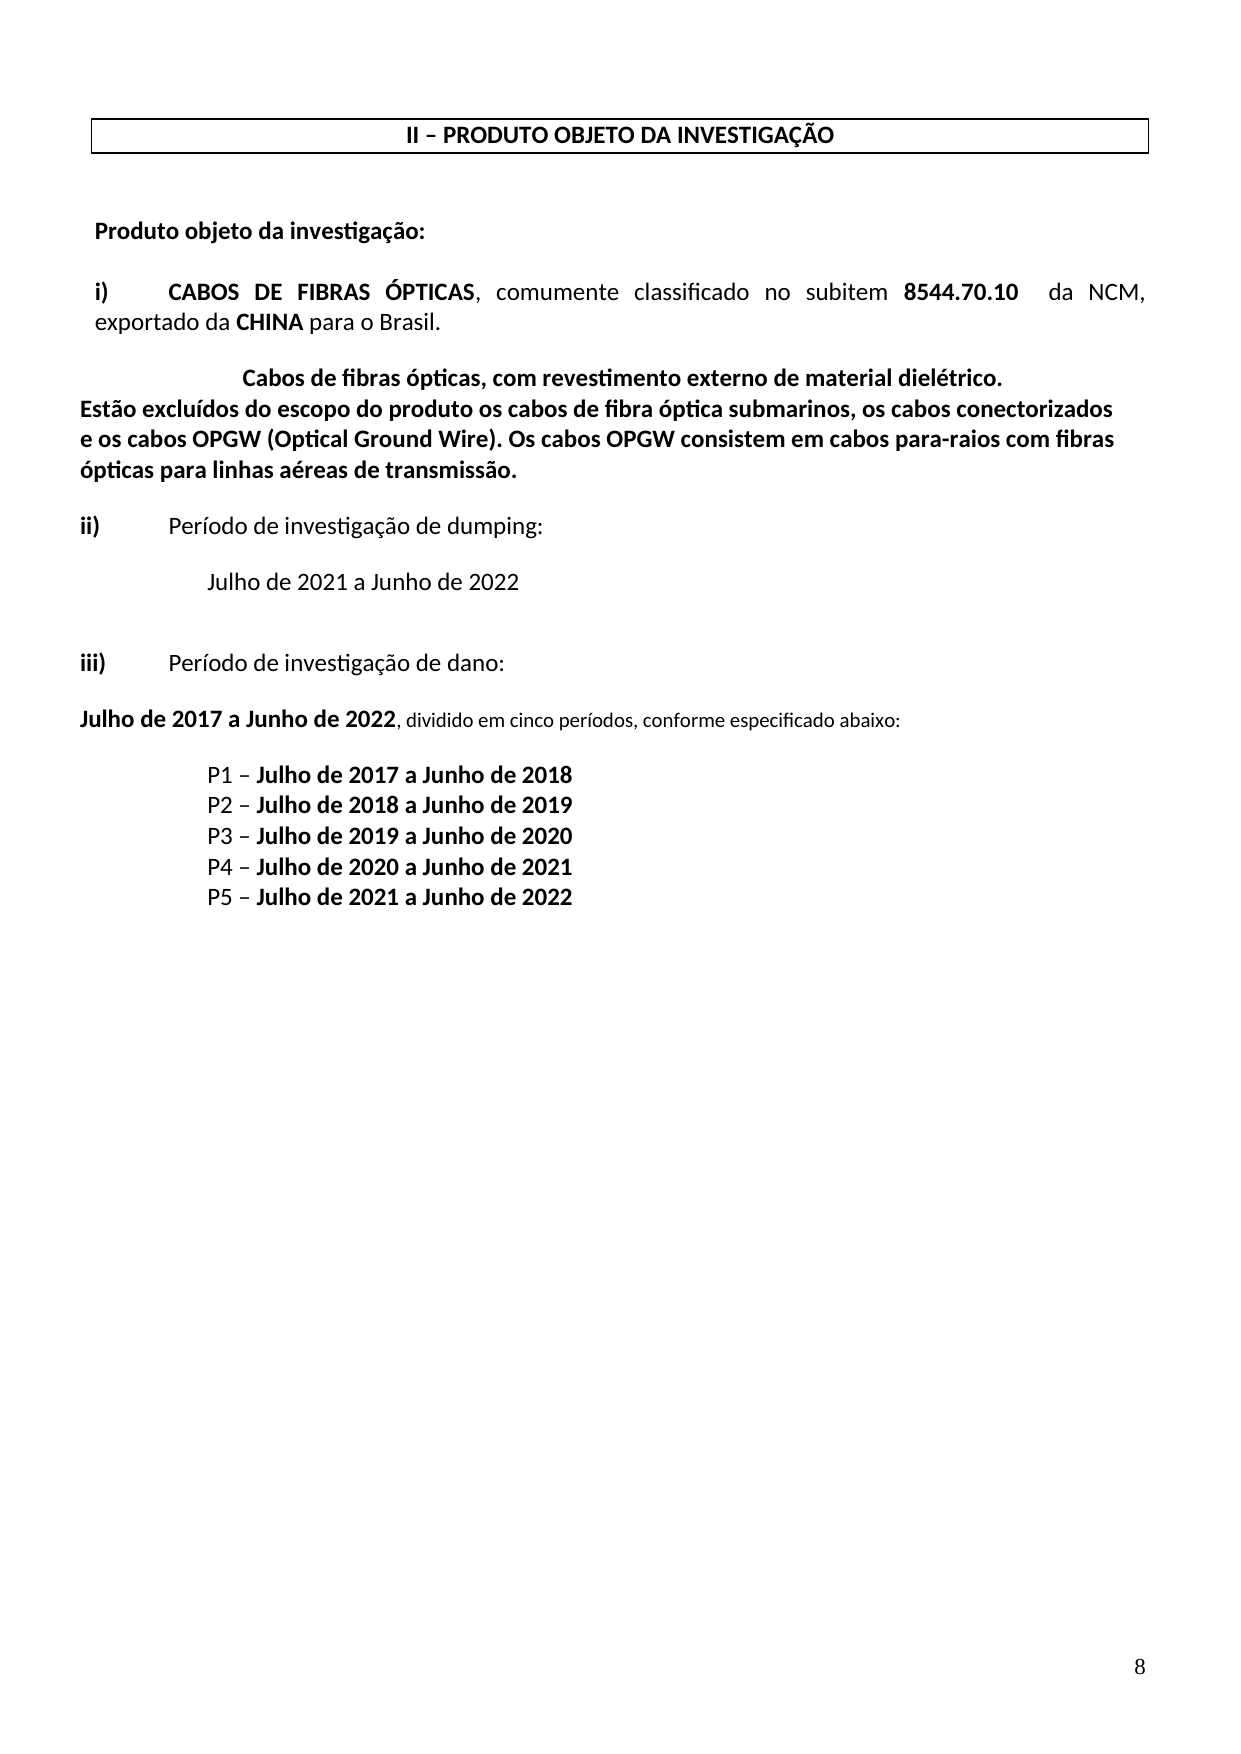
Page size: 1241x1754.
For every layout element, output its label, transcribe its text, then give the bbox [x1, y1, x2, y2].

text Cabos de fibras ópticas, com revestimento externo de material dielétrico. [80, 362, 1166, 393]
text Produto objeto da investigação: [94, 215, 1146, 245]
text i) CABOS DE FIBRAS ÓPTICAS, comumente classificado no subitem 8544.70.10 da NCM, exportado da CHINA para o Brasil. [94, 276, 1146, 337]
text Julho de 2021 a Junho de 2022 [207, 566, 1146, 596]
text P4 – Julho de 2020 a Junho de 2021 [207, 851, 1146, 881]
text P1 – Julho de 2017 a Junho de 2018 [207, 759, 1146, 789]
text P2 – Julho de 2018 a Junho de 2019 [207, 789, 1146, 820]
text Estão excluídos do escopo do produto os cabos de fibra óptica submarinos, os cabos conectorizados e os cabos OPGW (Optical Ground Wire). Os cabos OPGW consistem em cabos para-raios com fibras ópticas para linhas aéreas de transmissão. [80, 393, 1128, 484]
text Julho de 2017 a Junho de 2022, dividido em cinco períodos, conforme especificado abaixo: [80, 703, 1166, 734]
subtitle II – PRODUTO OBJETO DA INVESTIGAÇÃO [92, 120, 1148, 152]
text ii) Período de investigação de dumping: [80, 510, 1166, 540]
text P5 – Julho de 2021 a Junho de 2022 [207, 881, 1146, 912]
text P3 – Julho de 2019 a Junho de 2020 [207, 820, 1146, 851]
text iii) Período de investigação de dano: [80, 647, 1166, 678]
